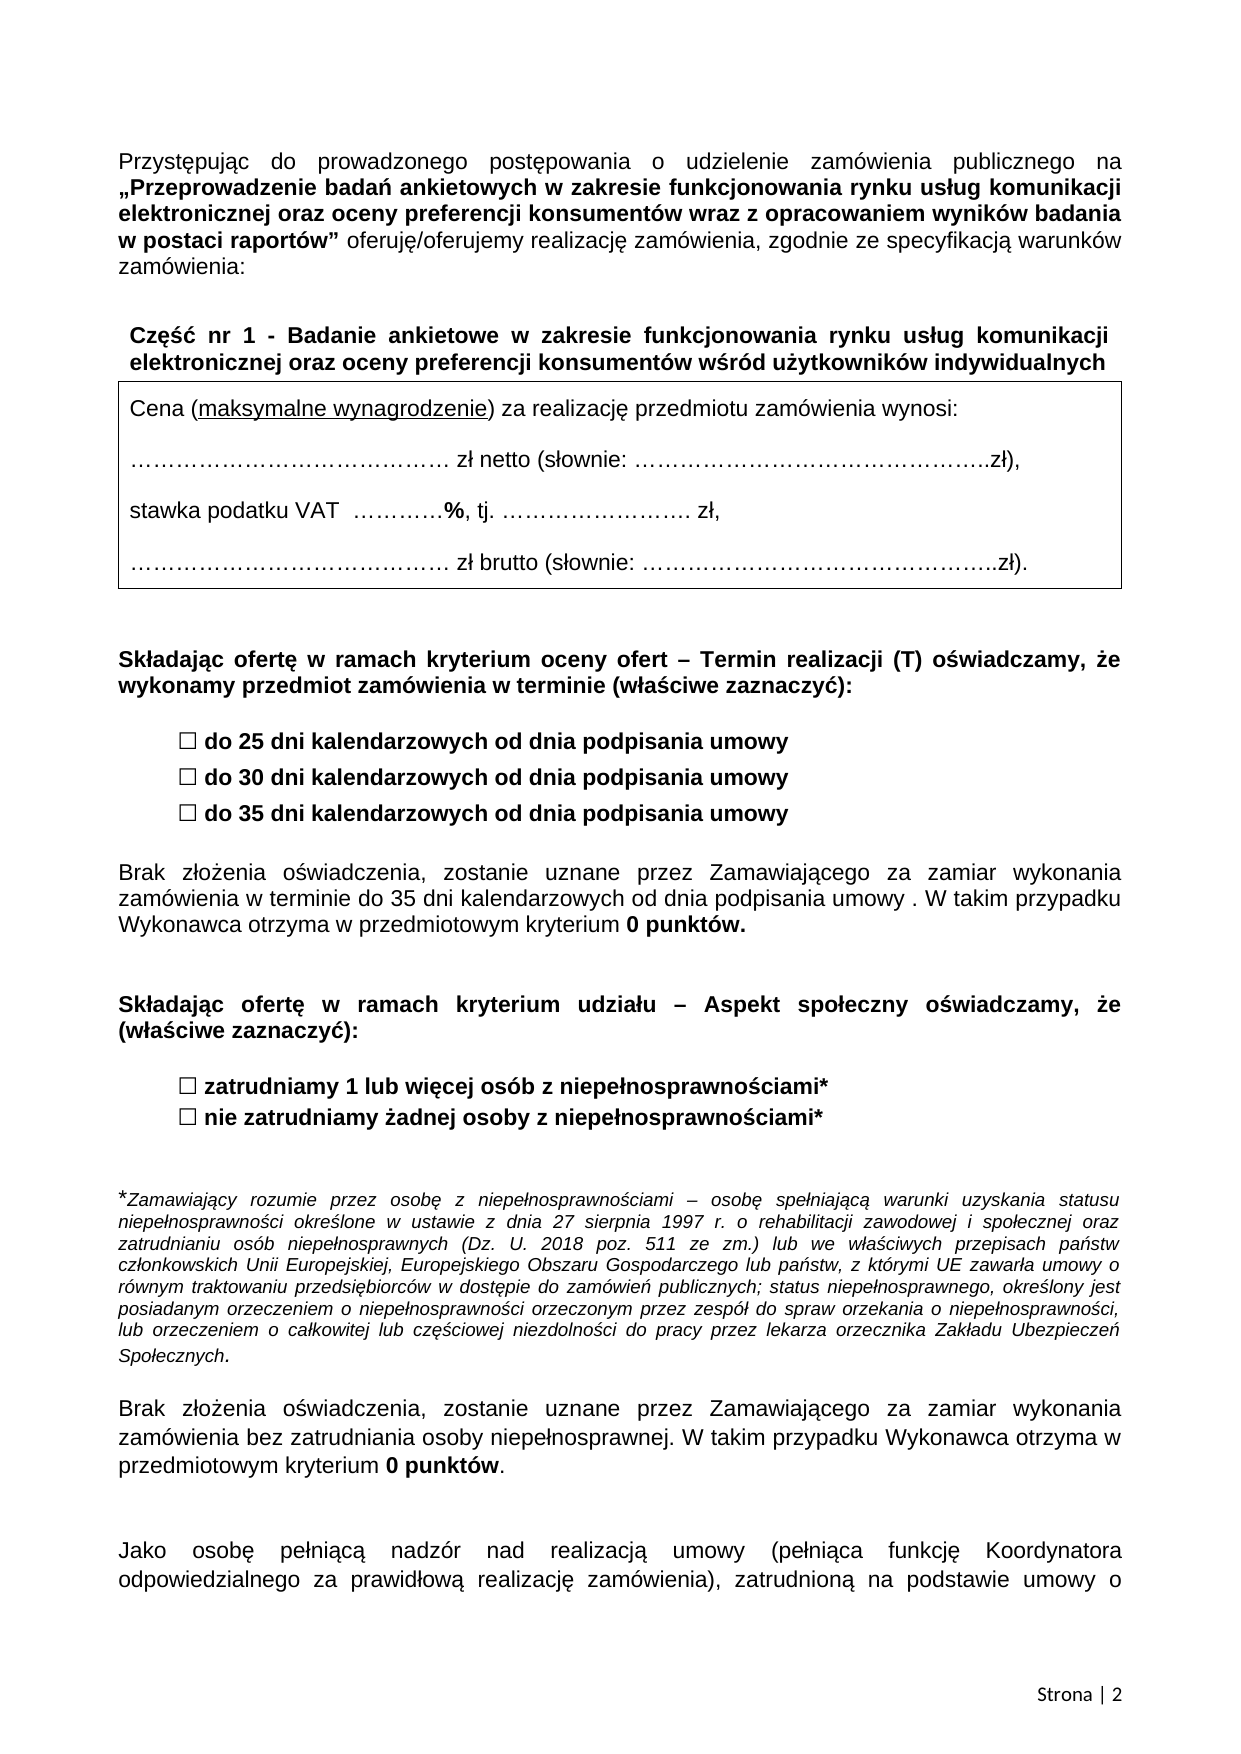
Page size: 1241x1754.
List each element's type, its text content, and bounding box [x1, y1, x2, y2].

text Składając ofertę w ramach kryterium oceny ofert – Termin realizacji (T) oświadczamy, że wykonamy przedmiot zamówienia w terminie (właściwe zaznaczyć): [118, 646, 1122, 698]
text do 35 dni kalendarzowych od dnia podpisania umowy [177, 796, 1122, 828]
text Brak złożenia oświadczenia, zostanie uznane przez Zamawiającego za zamiar wykonania zamówienia w terminie do 35 dni kalendarzowych od dnia podpisania umowy . W takim przypadku Wykonawca otrzyma w przedmiotowym kryterium 0 punktów. [118, 859, 1122, 938]
text do 25 dni kalendarzowych od dnia podpisania umowy [177, 724, 1122, 756]
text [118, 1537, 1122, 1592]
text nie zatrudniamy żadnej osoby z niepełnosprawnościami* [177, 1101, 1122, 1132]
text zatrudniamy 1 lub więcej osób z niepełnosprawnościami* [177, 1069, 1122, 1101]
text Brak złożenia oświadczenia, zostanie uznane przez Zamawiającego za zamiar wykonania zamówienia bez zatrudniania osoby niepełnosprawnej. W takim przypadku Wykonawca otrzyma w przedmiotowym kryterium 0 punktów. [118, 1395, 1122, 1478]
title Przystępując do prowadzonego postępowania o udzielenie zamówienia publicznego na „Przeprowadzenie badań ankietowych w zakresie funkcjonowania rynku usług komunikacji elektronicznej oraz oceny preferencji konsumentów wraz z opracowaniem wyników badania w postaci raportów” oferuję/oferujemy realizację zamówienia, zgodnie ze specyfikacją warunków zamówienia: [118, 148, 1122, 279]
text *Zamawiający rozumie przez osobę z niepełnosprawnościami – osobę spełniającą warunki uzyskania statusu niepełnosprawności określone w ustawie z dnia 27 sierpnia 1997 r. o rehabilitacji zawodowej i społecznej oraz zatrudnianiu osób niepełnosprawnych (Dz. U. 2018 poz. 511 ze zm.) lub we właściwych przepisach państw członkowskich Unii Europejskiej, Europejskiego Obszaru Gospodarczego lub państw, z którymi UE zawarła umowy o równym traktowaniu przedsiębiorców w dostępie do zamówień publicznych; status niepełnosprawnego, określony jest posiadanym orzeczeniem o niepełnosprawności orzeczonym przez zespół do spraw orzekania o niepełnosprawności, lub orzeczeniem o całkowitej lub częściowej niezdolności do pracy przez lekarza orzecznika Zakładu Ubezpieczeń Społecznych. [118, 1185, 1122, 1367]
table_cell Cena (maksymalne wynagrodzenie) za realizację przedmiotu zamówienia wynosi: …………………………………… zł netto (słownie: ………………………………………..zł), stawka podatku VAT …………%, tj. ……………………. zł, …………………………………… zł brutto (słownie: ………………………………………..zł). [119, 382, 1121, 588]
table_header Część nr 1 - Badanie ankietowe w zakresie funkcjonowania rynku usług komunikacji elektronicznej oraz oceny preferencji konsumentów wśród użytkowników indywidualnych [118, 316, 1121, 381]
text do 30 dni kalendarzowych od dnia podpisania umowy [177, 761, 1122, 792]
text Składając ofertę w ramach kryterium udziału – Aspekt społeczny oświadczamy, że (właściwe zaznaczyć): [118, 991, 1122, 1043]
